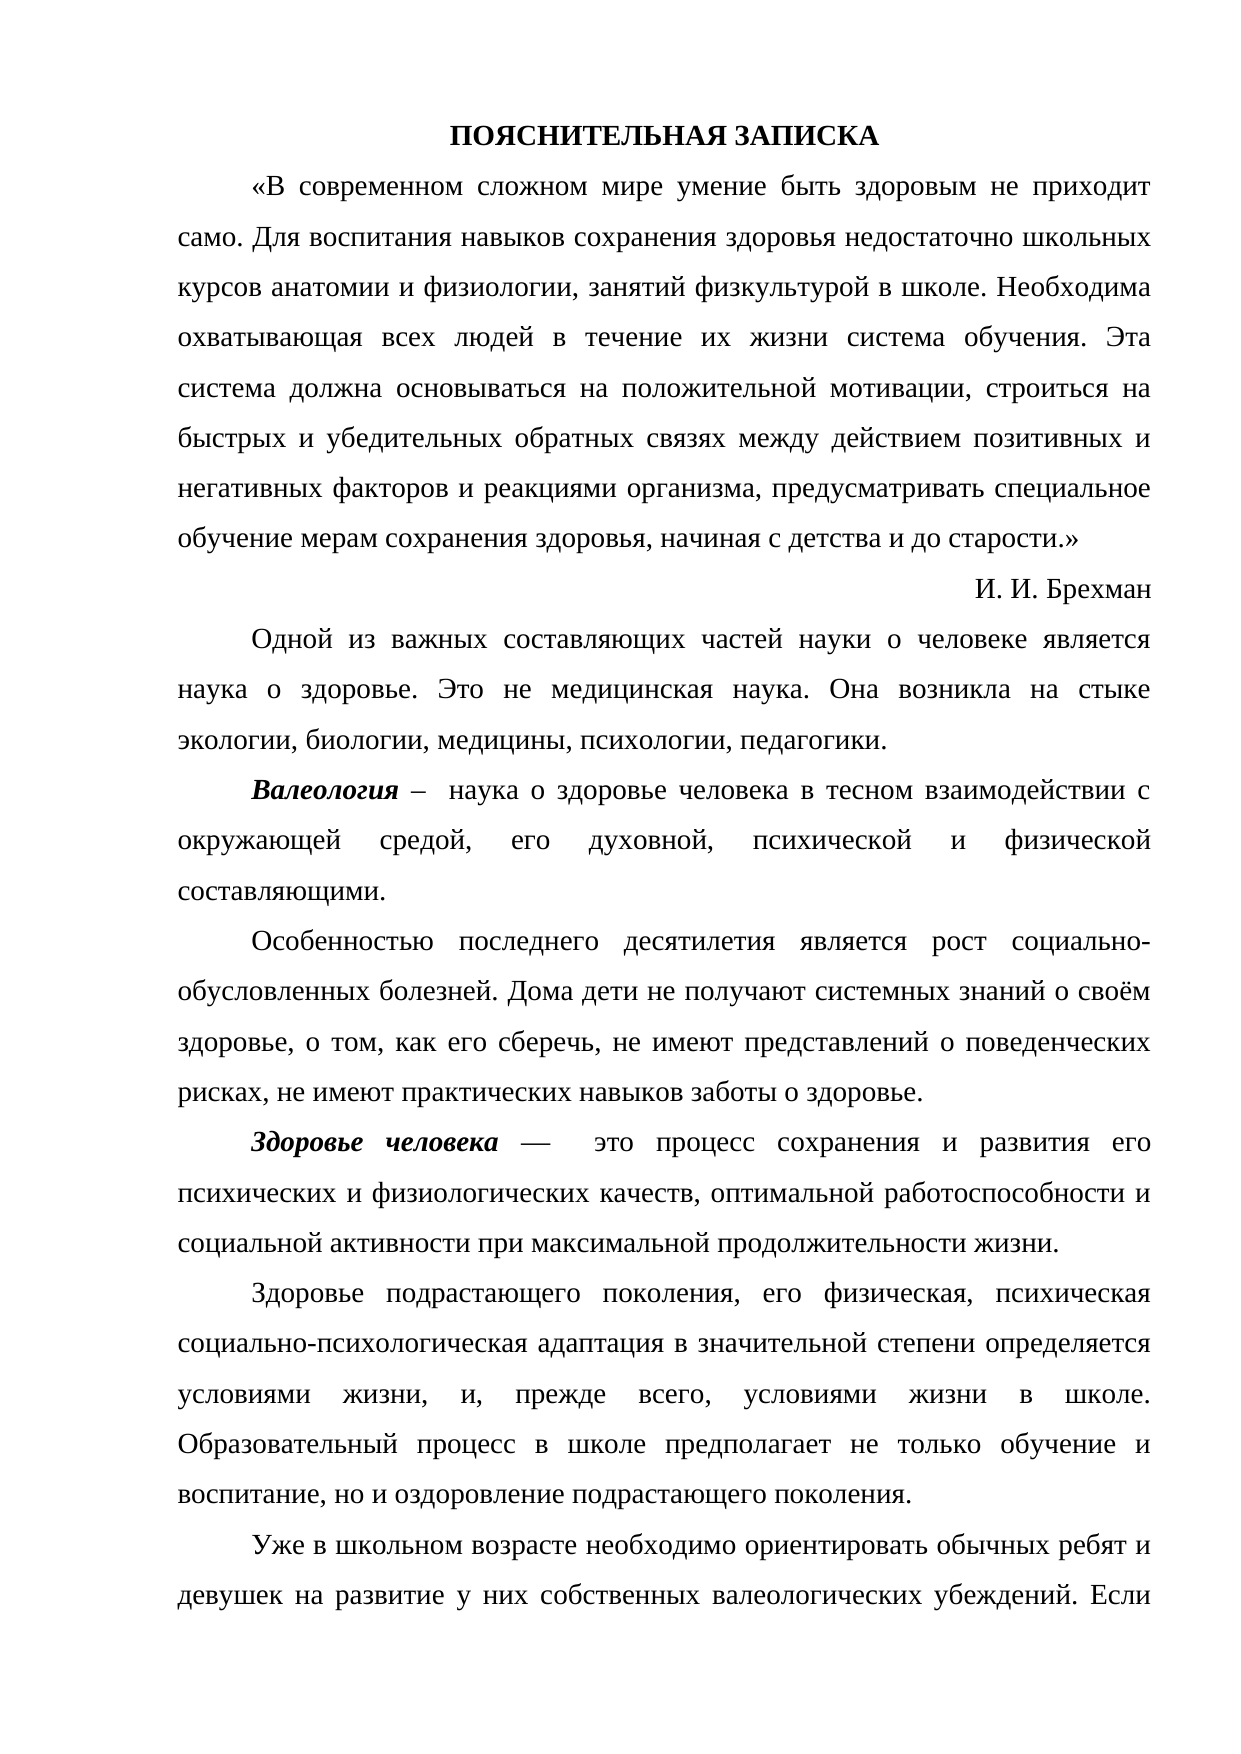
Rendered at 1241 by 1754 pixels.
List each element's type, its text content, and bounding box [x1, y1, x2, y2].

text Валеология – наука о здоровье человека в тесном взаимодействии с окружающей средой, его духовной, психической и физической составляющими. [177, 772, 1152, 906]
text Здоровье подрастающего поколения, его физическая, психическая социально-психологическая адаптация в значительной степени определяется условиями жизни, и, прежде всего, условиями жизни в школе. Образовательный процесс в школе предполагает не только обучение и воспитание, но и оздоровление подрастающего поколения. [177, 1275, 1152, 1510]
text «В современном сложном мире умение быть здоровым не приходит само. Для воспитания навыков сохранения здоровья недостаточно школьных курсов анатомии и физиологии, занятий физкультурой в школе. Необходима охватывающая всех людей в течение их жизни система обучения. Эта система должна основываться на положительной мотивации, строиться на быстрых и убедительных обратных связях между действием позитивных и негативных факторов и реакциями организма, предусматривать специальное обучение мерам сохранения здоровья, начиная с детства и до старости.» [177, 168, 1152, 554]
text И. И. Брехман [177, 571, 1152, 604]
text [177, 1527, 1152, 1611]
text Одной из важных составляющих частей науки о человеке является наука о здоровье. Это не медицинская наука. Она возникла на стыке экологии, биологии, медицины, психологии, педагогики. [177, 621, 1152, 755]
text ПОЯСНИТЕЛЬНАЯ ЗАПИСКА [177, 118, 1152, 152]
text Особенностью последнего десятилетия является рост социально-обусловленных болезней. Дома дети не получают системных знаний о своём здоровье, о том, как его сберечь, не имеют представлений о поведенческих рисках, не имеют практических навыков заботы о здоровье. [177, 923, 1152, 1108]
text Здоровье человека — это процесс сохранения и развития его психических и физиологических качеств, оптимальной работоспособности и социальной активности при максимальной продолжительности жизни. [177, 1124, 1152, 1258]
